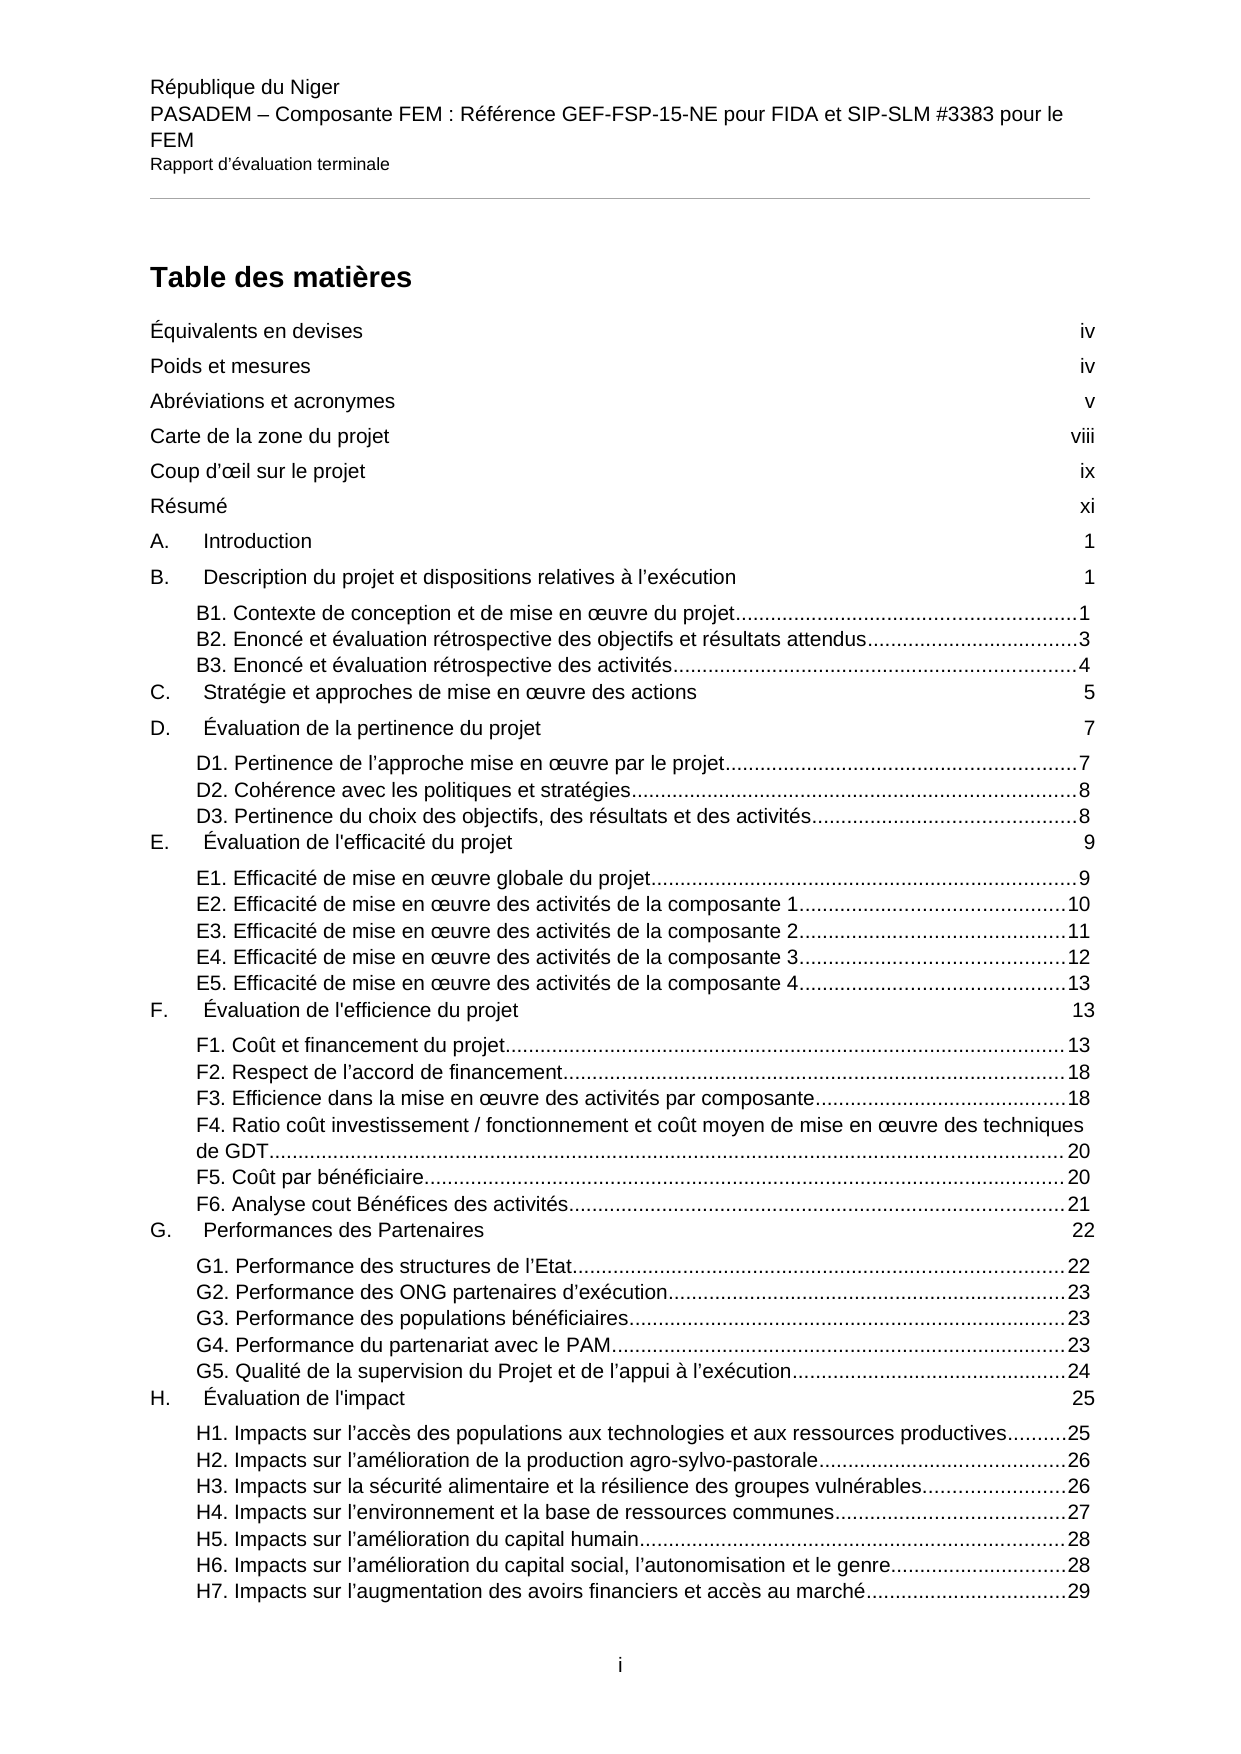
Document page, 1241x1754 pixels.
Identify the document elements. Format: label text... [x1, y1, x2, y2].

text G. Performances des Partenaires 22 [150, 1218, 972, 1242]
text G3. Performance des populations bénéficiaires 23 [196, 1306, 1090, 1330]
text Table des matières [150, 261, 1090, 294]
text H. Évaluation de l'impact 25 [150, 1385, 972, 1409]
text G5. Qualité de la supervision du Projet et de l’appui à l’exécution 24 [196, 1359, 1090, 1383]
text F2. Respect de l’accord de financement 18 [196, 1060, 1090, 1084]
text C. Stratégie et approches de mise en œuvre des actions 5 [150, 679, 972, 703]
text B. Description du projet et dispositions relatives à l’exécution 1 [150, 565, 972, 589]
text Poids et mesures iv [150, 354, 1090, 378]
text Résumé xi [150, 494, 1090, 518]
text D2. Cohérence avec les politiques et stratégies 8 [196, 777, 1090, 801]
text H5. Impacts sur l’amélioration du capital humain 28 [196, 1526, 1090, 1550]
text F1. Coût et financement du projet 13 [196, 1033, 1090, 1057]
text H3. Impacts sur la sécurité alimentaire et la résilience des groupes vulnérables 26 [196, 1474, 1090, 1498]
text Coup d’œil sur le projet ix [150, 459, 1090, 483]
text E. Évaluation de l'efficacité du projet 9 [150, 830, 972, 854]
text E2. Efficacité de mise en œuvre des activités de la composante 1 10 [196, 892, 1090, 916]
text B1. Contexte de conception et de mise en œuvre du projet 1 [196, 601, 1090, 624]
text E5. Efficacité de mise en œuvre des activités de la composante 4 13 [196, 971, 1090, 995]
text B3. Enoncé et évaluation rétrospective des activités 4 [196, 653, 1090, 677]
text F5. Coût par bénéficiaire 20 [196, 1165, 1090, 1189]
text D1. Pertinence de l’approche mise en œuvre par le projet 7 [196, 751, 1090, 775]
text E1. Efficacité de mise en œuvre globale du projet 9 [196, 866, 1090, 890]
text H7. Impacts sur l’augmentation des avoirs financiers et accès au marché 29 [196, 1579, 1090, 1603]
text F3. Efficience dans la mise en œuvre des activités par composante 18 [196, 1086, 1090, 1110]
text D. Évaluation de la pertinence du projet 7 [150, 715, 972, 739]
text F. Évaluation de l'efficience du projet 13 [150, 998, 972, 1022]
text G1. Performance des structures de l’Etat 22 [196, 1253, 1090, 1277]
text H6. Impacts sur l’amélioration du capital social, l’autonomisation et le genre 28 [196, 1553, 1090, 1577]
text G2. Performance des ONG partenaires d’exécution 23 [196, 1280, 1090, 1304]
text D3. Pertinence du choix des objectifs, des résultats et des activités 8 [196, 804, 1090, 828]
text H2. Impacts sur l’amélioration de la production agro-sylvo-pastorale 26 [196, 1447, 1090, 1471]
text B2. Enoncé et évaluation rétrospective des objectifs et résultats attendus 3 [196, 627, 1090, 651]
text Équivalents en devises iv [150, 319, 1090, 343]
text G4. Performance du partenariat avec le PAM 23 [196, 1333, 1090, 1357]
text Carte de la zone du projet viii [150, 424, 1090, 448]
text A. Introduction 1 [150, 529, 972, 553]
text E4. Efficacité de mise en œuvre des activités de la composante 3 12 [196, 945, 1090, 969]
text F6. Analyse cout Bénéfices des activités 21 [196, 1191, 1090, 1215]
text H4. Impacts sur l’environnement et la base de ressources communes 27 [196, 1500, 1090, 1524]
text Abréviations et acronymes v [150, 389, 1090, 413]
text F4. Ratio coût investissement / fonctionnement et coût moyen de mise en œuvre des techniques de GDT 20 [196, 1112, 1090, 1163]
text H1. Impacts sur l’accès des populations aux technologies et aux ressources productives 25 [196, 1421, 1090, 1445]
text E3. Efficacité de mise en œuvre des activités de la composante 2 11 [196, 918, 1090, 942]
